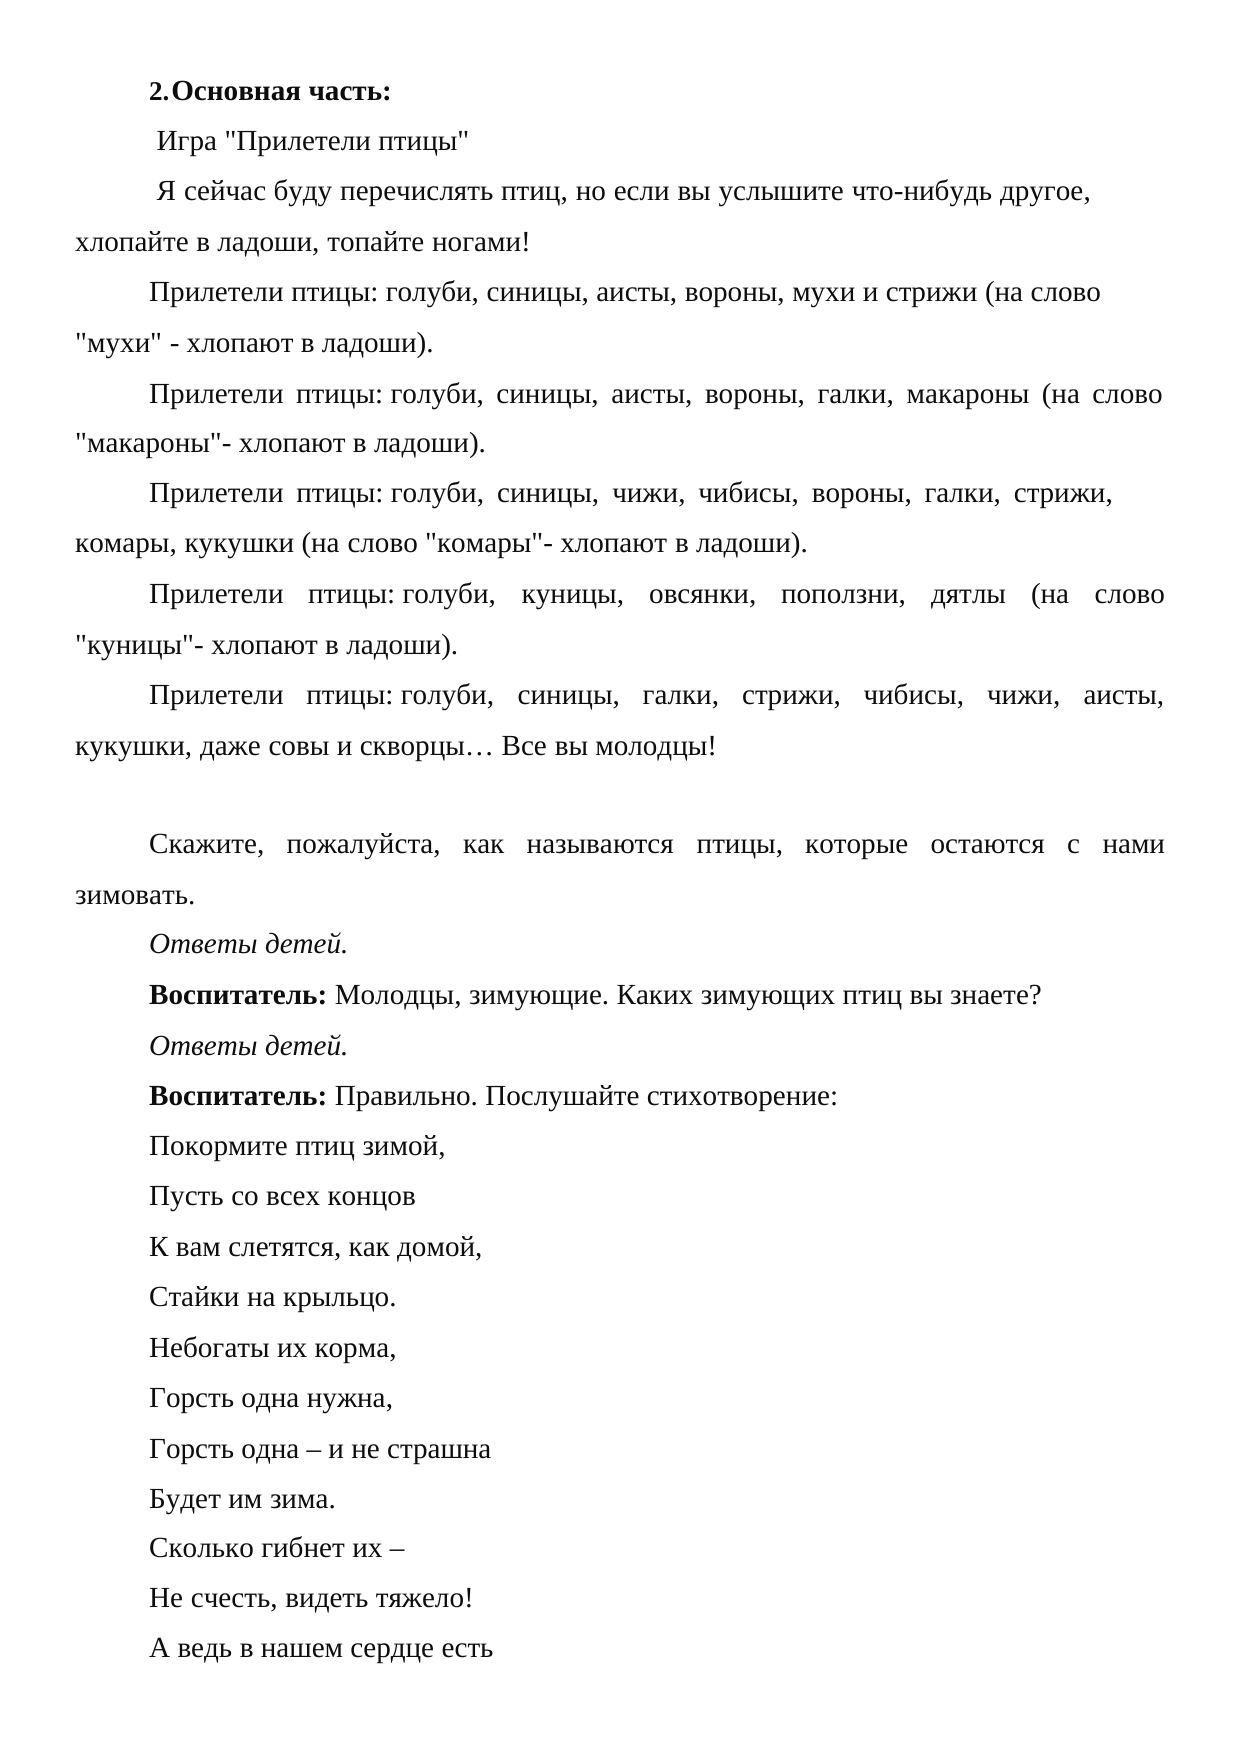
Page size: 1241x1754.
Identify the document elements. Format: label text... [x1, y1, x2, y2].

text Игра "Прилетели птицы" [156, 123, 1190, 157]
subtitle Основная часть: [149, 73, 1190, 106]
text К вам слетятся, как домой, Стайки на крыльцо. [149, 1229, 484, 1313]
text Сколько гибнет их – [149, 1530, 1190, 1564]
text Прилетели птицы: голуби, синицы, галки, стрижи, чибисы, чижи, аисты, кукушки, даже совы и скворцы… Все вы молодцы! [75, 677, 1164, 762]
text Воспитатель: Правильно. Послушайте стихотворение: Покормите птиц зимой, [149, 1078, 840, 1162]
text Пусть со всех концов [149, 1179, 1190, 1212]
text Воспитатель: Молодцы, зимующие. Каких зимующих птиц вы знаете? [149, 977, 1190, 1011]
text Ответы детей. [149, 928, 1190, 960]
text Горсть одна – и не страшна Будет им зима. [149, 1431, 493, 1514]
text Не счесть, видеть тяжело! А ведь в нашем сердце есть [149, 1580, 494, 1664]
text Прилетели птицы: голуби, синицы, чижи, чибисы, вороны, галки, стрижи, комары, кукушки (на слово "комары"- хлопают в ладоши). [75, 475, 1190, 559]
text Прилетели птицы: голуби, синицы, аисты, вороны, галки, макароны (на слово "макароны"- хлопают в ладоши). [75, 376, 1165, 459]
text Я сейчас буду перечислять птиц, но если вы услышите что-нибудь другое, хлопайте в ладоши, топайте ногами! [75, 173, 1190, 257]
text Ответы детей. [149, 1028, 1190, 1061]
text Небогаты их корма, Горсть одна нужна, [149, 1330, 398, 1414]
text Прилетели птицы: голуби, куницы, овсянки, поползни, дятлы (на слово "куницы"- хлопают в ладоши). [75, 576, 1165, 660]
text Прилетели птицы: голуби, синицы, аисты, вороны, мухи и стрижи (на слово "мухи" - хлопают в ладоши). [75, 274, 1165, 359]
text Скажите, пожалуйста, как называются птицы, которые остаются с нами зимовать. [75, 826, 1165, 911]
